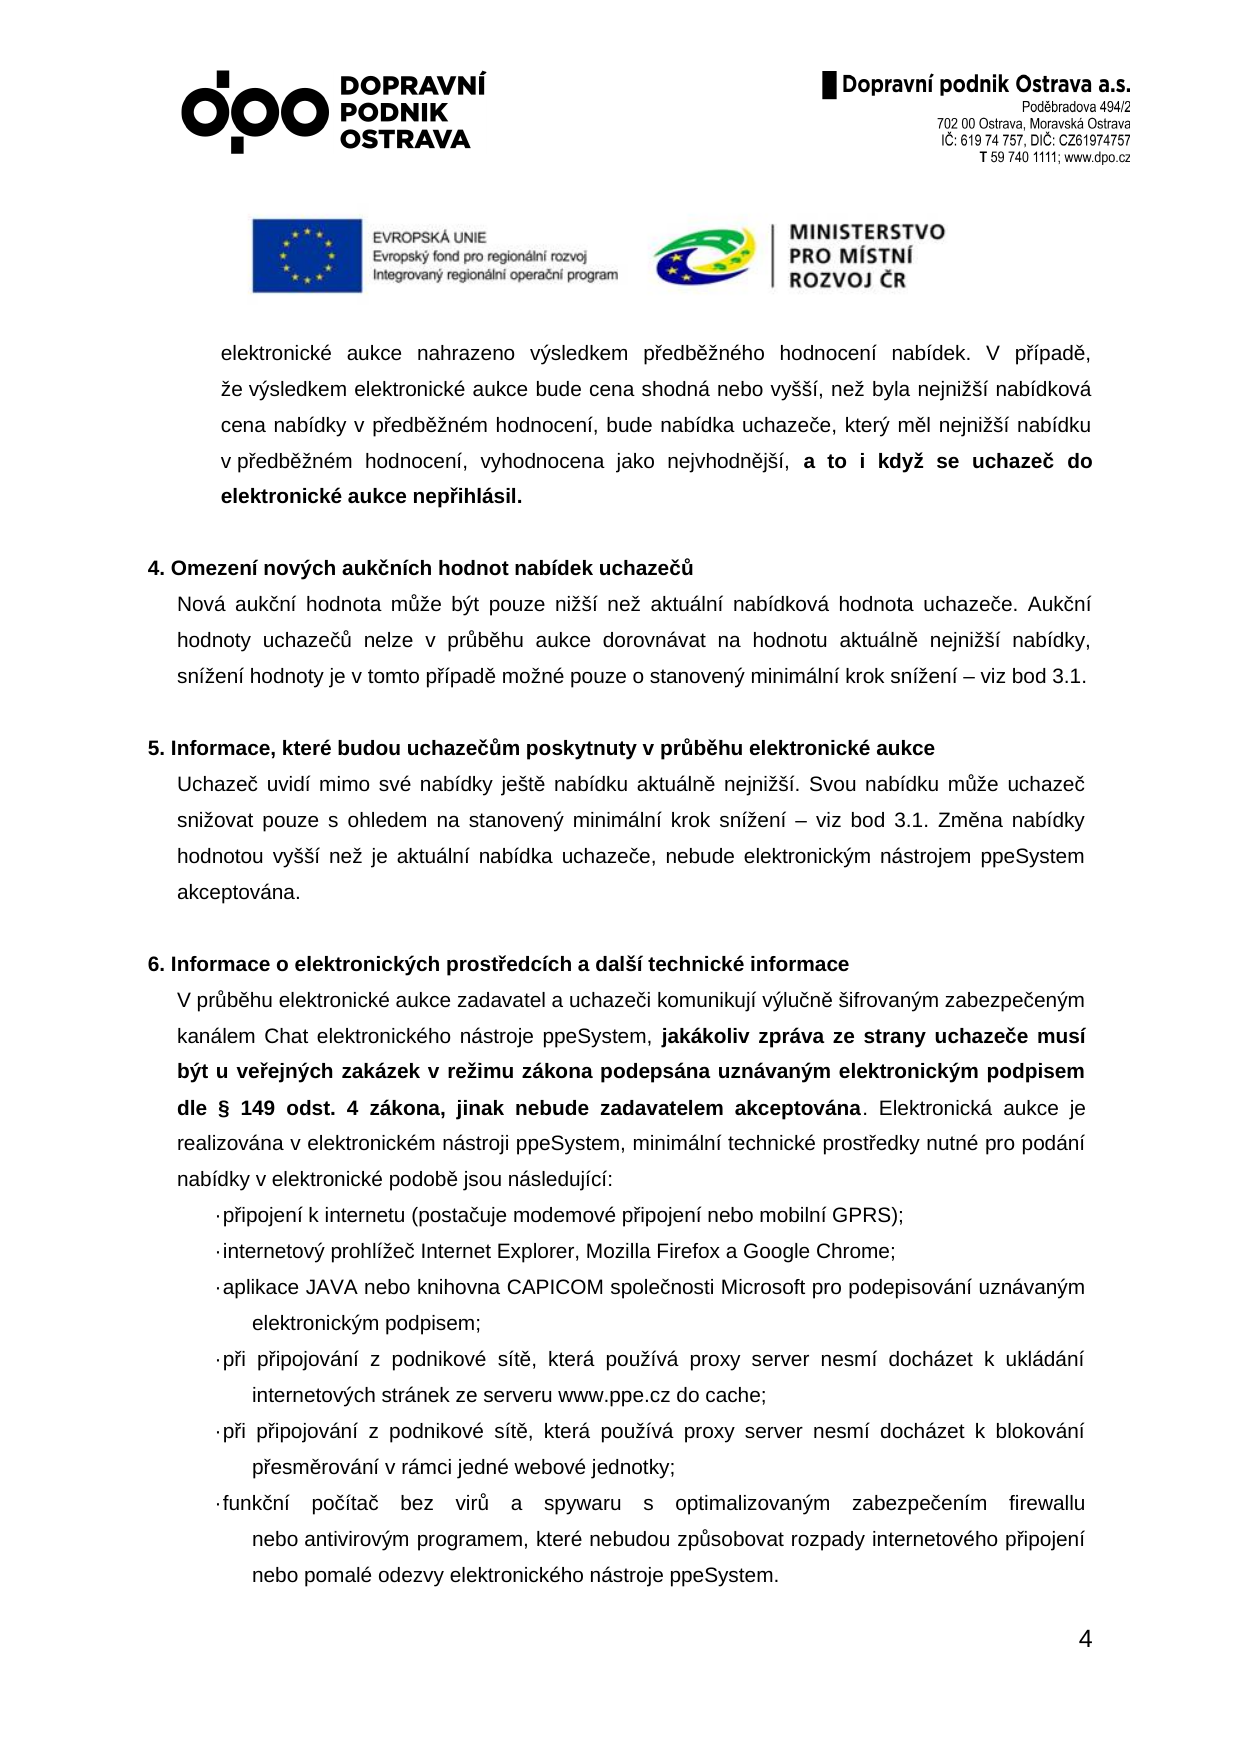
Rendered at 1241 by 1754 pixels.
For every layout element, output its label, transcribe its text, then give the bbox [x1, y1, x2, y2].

picture [822, 71, 1130, 165]
text Nová aukční hodnota může být pouze nižší než aktuální nabídková hodnota uchazeče. Aukční hodnoty uchazečů nelze v průběhu aukce dorovnávat na hodnotu aktuálně nejnižší nabídky, snížení hodnoty je v tomto případě možné pouze o stanovený minimální krok snížení – viz bod 3.1. [177, 592, 1092, 688]
list připojení k internetu (postačuje modemové připojení nebo mobilní GPRS); [214, 1203, 1092, 1227]
text V průběhu elektronické aukce zadavatel a uchazeči komunikují výlučně šifrovaným zabezpečeným kanálem Chat elektronického nástroje ppeSystem, jakákoliv zpráva ze strany uchazeče musí být u veřejných zakázek v režimu zákona podepsána uznávaným elektronickým podpisem dle § 149 odst. 4 zákona, jinak nebude zadavatelem akceptována. Elektronická aukce je realizována v elektronickém nástroji ppeSystem, minimální technické prostředky nutné pro podání nabídky v elektronické podobě jsou následující: [177, 987, 1086, 1191]
list aplikace JAVA nebo knihovna CAPICOM společnosti Microsoft pro podepisování uznávaným elektronickým podpisem; [214, 1275, 1086, 1335]
text 4. Omezení nových aukčních hodnot nabídek uchazečů [148, 556, 1092, 580]
list funkční počítač bez virů a spywaru s optimalizovaným zabezpečením firewallu nebo antivirovým programem, které nebudou způsobovat rozpady internetového připojení nebo pomalé odezvy elektronického nástroje ppeSystem. [214, 1491, 1086, 1586]
text Uchazeč uvidí mimo své nabídky ještě nabídku aktuálně nejnižší. Svou nabídku může uchazeč snižovat pouze s ohledem na stanovený minimální krok snížení – viz bod 3.1. Změna nabídky hodnotou vyšší než je aktuální nabídka uchazeče, nebude elektronickým nástrojem ppeSystem akceptována. [177, 772, 1086, 904]
picture [228, 194, 968, 317]
text 6. Informace o elektronických prostředcích a další technické informace [148, 952, 1092, 976]
list při připojování z podnikové sítě, která používá proxy server nesmí docházet k blokování přesměrování v rámci jedné webové jednotky; [214, 1419, 1086, 1479]
list internetový prohlížeč Internet Explorer, Mozilla Firefox a Google Chrome; [214, 1239, 1092, 1263]
text 5. Informace, které budou uchazečům poskytnuty v průběhu elektronické aukce [148, 736, 1092, 760]
list při připojování z podnikové sítě, která používá proxy server nesmí docházet k ukládání internetových stránek ze serveru www.ppe.cz do cache; [214, 1347, 1086, 1407]
picture [181, 70, 487, 154]
